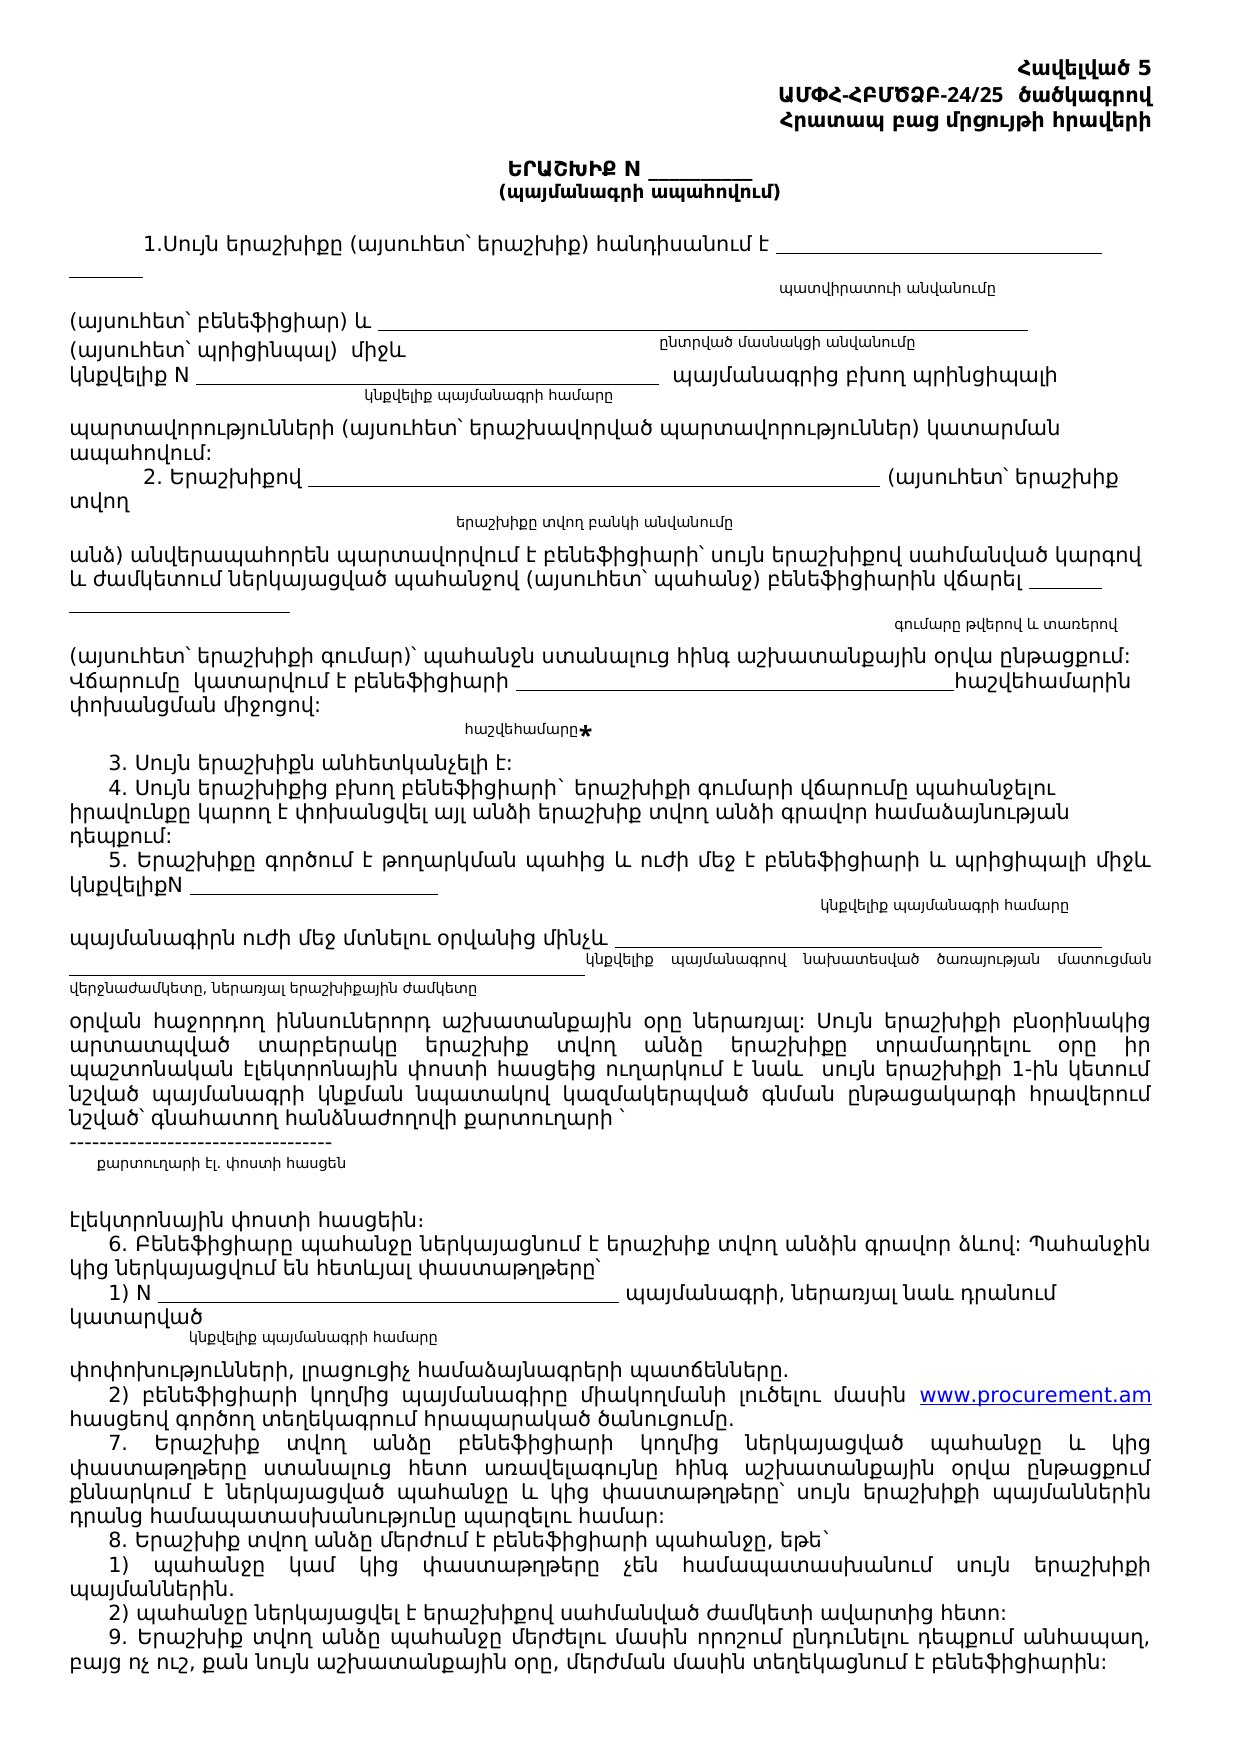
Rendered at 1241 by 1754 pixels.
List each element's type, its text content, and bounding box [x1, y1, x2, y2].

text 1.Սույն երաշխիքը (այսուհետ՝ երաշխիք) հանդիսանում է [69, 232, 1152, 280]
text 7. Երաշխիք տվող անձը բենեֆիցիարի կողմից ներկայացված պահանջը և կից փաստաթղթերը ստանալուց հետո առավելագույնը հինգ աշխատանքային օրվա ընթացքում քննարկում է ներկայացված պահանջը և կից փաստաթղթերը՝ սույն երաշխիքի պայմաններին դրանց համապատասխանությունը պարզելու համար: [69, 1431, 1152, 1528]
text պարտավորությունների (այսուհետ՝ երաշխավորված պարտավորություններ) կատարման ապահովում: [69, 416, 1152, 465]
text (այսուհետ՝ բենեֆիցիար) և (այսուհետ՝ պրիցինպալ) միջև ընտրված մասնակցի անվանումը [69, 309, 1152, 363]
text 8. Երաշխիք տվող անձը մերժում է բենեֆիցիարի պահանջը, եթե` [69, 1528, 1152, 1553]
text պատվիրատուի անվանումը [659, 280, 1152, 309]
text 9. Երաշխիք տվող անձը պահանջը մերժելու մասին որոշում ընդունելու դեպքում անհապաղ, բայց ոչ ուշ, քան նույն աշխատանքային օրը, մերժման մասին տեղեկացնում է բենեֆիցիարին: [69, 1625, 1152, 1674]
list քարտուղարի էլ. փոստի հասցեն [69, 1154, 1152, 1184]
text 2) բենեֆիցիարի կողմից պայմանագիրը միակողմանի լուծելու մասին www.procurement.am հասցեով գործող տեղեկագրում հրապարակած ծանուցումը. [69, 1383, 1152, 1431]
text փոփոխությունների, լրացուցիչ համաձայնագրերի պատճենները. [69, 1358, 1152, 1383]
text Հրատապ բաց մրցույթի հրավերի [69, 108, 1152, 132]
text 1) պահանջը կամ կից փաստաթղթերը չեն համապատասխանում սույն երաշխիքի պայմաններին. [69, 1553, 1152, 1601]
text կնքվելիք N պայմանագրից բխող պրինցիպալի [69, 363, 1152, 387]
text 2) պահանջը ներկայացվել է երաշխիքով սահմանված ժամկետի ավարտից հետո: [69, 1601, 1152, 1625]
text 4. Սույն երաշխիքից բխող բենեֆիցիարի` երաշխիքի գումարի վճարումը պահանջելու իրավունքը կարող է փոխանցվել այլ անձի երաշխիք տվող անձի գրավոր համաձայնության դեպքում: [69, 776, 1152, 848]
text (այսուհետ՝ երաշխիքի գումար)՝ պահանջն ստանալուց հինգ աշխատանքային օրվա ընթացքում: Վճարումը կատարվում է բենեֆիցիարի հաշվեհամարին փոխանցման միջոցով: [69, 644, 1152, 717]
list պայմանագիրն ուժի մեջ մտնելու օրվանից մինչև կնքվելիք պայմանագրով նախատեսված ծառայության մատուցման վերջնաժամկետը, ներառյալ երաշխիքային ժամկետը [69, 926, 1152, 1009]
list էլեկտրոնային փոստի հասցեին։ [69, 1208, 1152, 1232]
text կնքվելիք պայմանագրի համարը [585, 897, 1152, 926]
text Հավելված 5 [69, 56, 1152, 80]
text 5. Երաշխիքը գործում է թողարկման պահից և ուժի մեջ է բենեֆիցիարի և պրիցիպալի միջև կնքվելիքN [69, 848, 1152, 897]
text երաշխիքը տվող բանկի անվանումը [69, 513, 1152, 543]
text 3. Սույն երաշխիքն անհետկանչելի է: [69, 751, 1152, 776]
text ԵՐԱՇԽԻՔ N __________ [69, 157, 1152, 181]
text հաշվեհամարը* [69, 717, 1152, 751]
text 2. Երաշխիքով (այսուհետ՝ երաշխիք տվող [69, 465, 1152, 513]
text կնքվելիք պայմանագրի համարը [69, 387, 1152, 416]
text 6. Բենեֆիցիարը պահանջը ներկայացնում է երաշխիք տվող անձին գրավոր ձևով: Պահանջին կից ներկայացվում են հետևյալ փաստաթղթերը՝ [69, 1232, 1152, 1281]
text անձ) անվերապահորեն պարտավորվում է բենեֆիցիարի՝ սույն երաշխիքով սահմանված կարգով և ժամկետում ներկայացված պահանջով (այսուհետ՝ պահանջ) բենեֆիցիարին վճարել [69, 543, 1152, 615]
list ----------------------------------- [69, 1130, 1152, 1154]
text ԱՄՓՀ-ՀԲՄԾՁԲ-24/25 ծածկագրով [69, 80, 1152, 108]
text կնքվելիք պայմանագրի համարը [69, 1329, 1152, 1358]
text գումարը թվերով և տառերով [807, 615, 1152, 644]
text 1) N պայմանագրի, ներառյալ նաև դրանում կատարված [69, 1281, 1152, 1329]
list օրվան հաջորդող իննսուներորդ աշխատանքային օրը ներառյալ: Սույն երաշխիքի բնօրինակից արտատպված տարբերակը երաշխիք տվող անձը երաշխիքը տրամադրելու օրը իր պաշտոնական էլեկտրոնային փոստի հասցեից ուղարկում է նաև սույն երաշխիքի 1-ին կետում նշված պայմանագրի կնքման նպատակով կազմակերպված գնման ընթացակարգի հրավերում նշված՝ գնահատող հանձնաժողովի քարտուղարի ՝ [69, 1009, 1152, 1130]
text (պայմանագրի ապահովում) [69, 181, 1152, 203]
